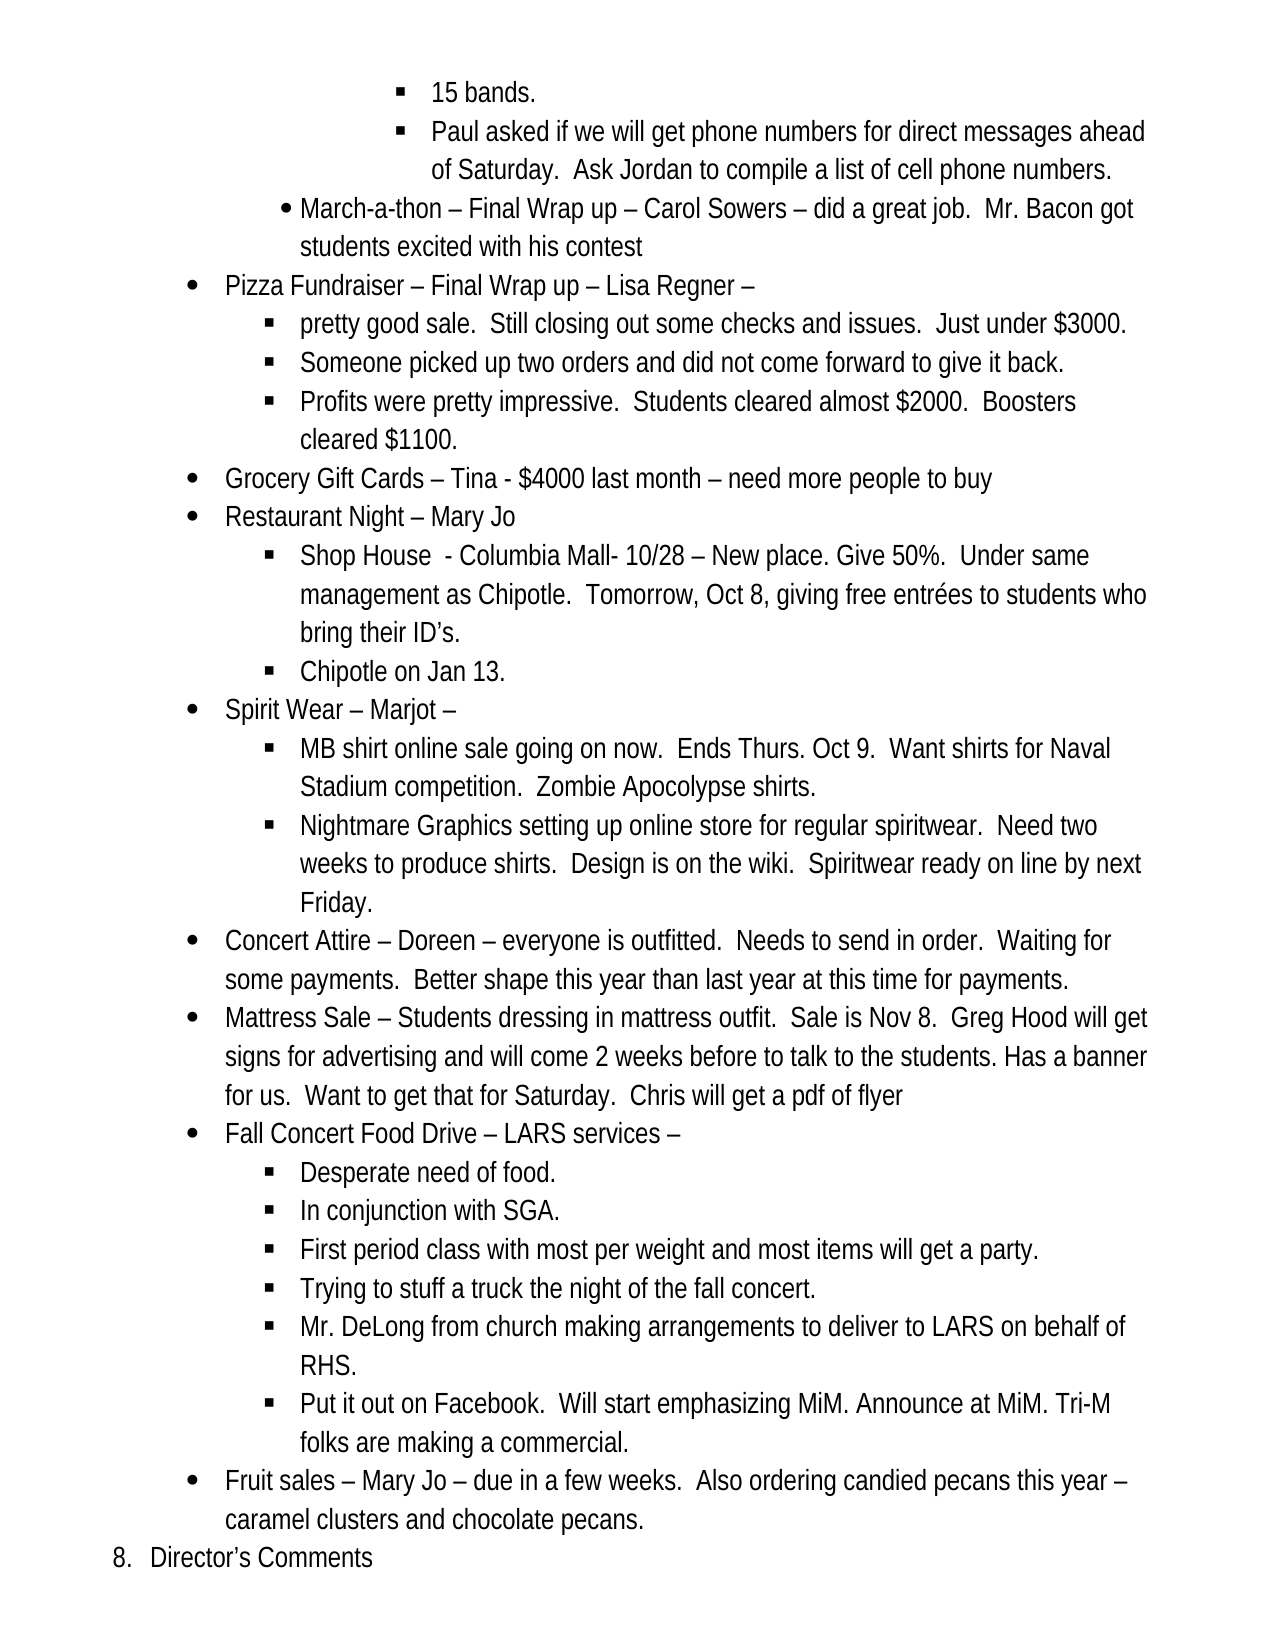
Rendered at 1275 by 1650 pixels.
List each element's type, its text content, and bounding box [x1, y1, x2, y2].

list Trying to stuff a truck the night of the fall concert. [262, 1271, 1162, 1304]
list Concert Attire – Doreen – everyone is outfitted. Needs to send in order. Waiting for some payments. Better shape this year than last year at this time for payments. [187, 923, 1162, 996]
list 15 bands. [394, 75, 1162, 109]
list Desperate need of food. [262, 1155, 1162, 1188]
list Profits were pretty impressive. Students cleared almost $2000. Boosters cleared $1100. [262, 384, 1162, 456]
list March-a-thon – Final Wrap up – Carol Sowers – did a great job. Mr. Bacon got students excited with his contest [281, 191, 1162, 263]
list First period class with most per weight and most items will get a party. [262, 1232, 1162, 1266]
list MB shirt online sale going on now. Ends Thurs. Oct 9. Want shirts for Naval Stadium competition. Zombie Apocolypse shirts. [262, 731, 1162, 803]
list Fruit sales – Mary Jo – due in a few weeks. Also ordering candied pecans this year – caramel clusters and chocolate pecans. [187, 1463, 1162, 1536]
list Someone picked up two orders and did not come forward to give it back. [262, 345, 1162, 379]
list Chipotle on Jan 13. [262, 654, 1162, 687]
list pretty good sale. Still closing out some checks and issues. Just under $3000. [262, 306, 1162, 340]
list Pizza Fundraiser – Final Wrap up – Lisa Regner – [187, 268, 1162, 301]
list Spirit Wear – Marjot – [187, 692, 1162, 726]
list Shop House - Columbia Mall- 10/28 – New place. Give 50%. Under same management as Chipotle. Tomorrow, Oct 8, giving free entrées to students who bring their ID’s. [262, 538, 1162, 649]
list Grocery Gift Cards – Tina - $4000 last month – need more people to buy [187, 461, 1162, 494]
list Mr. DeLong from church making arrangements to deliver to LARS on behalf of RHS. [262, 1309, 1162, 1381]
list Director’s Comments [112, 1541, 1162, 1574]
list Restaurant Night – Mary Jo [187, 499, 1162, 533]
list Nightmare Graphics setting up online store for regular spiritwear. Need two weeks to produce shirts. Design is on the wiki. Spiritwear ready on line by next Friday. [262, 808, 1162, 918]
list Paul asked if we will get phone numbers for direct messages ahead of Saturday. Ask Jordan to compile a list of cell phone numbers. [394, 114, 1162, 186]
list Put it out on Facebook. Will start emphasizing MiM. Announce at MiM. Tri-M folks are making a commercial. [262, 1386, 1162, 1458]
list Fall Concert Food Drive – LARS services – [187, 1116, 1162, 1150]
list In conjunction with SGA. [262, 1193, 1162, 1227]
list Mattress Sale – Students dressing in mattress outfit. Sale is Nov 8. Greg Hood will get signs for advertising and will come 2 weeks before to talk to the students. Has a banner for us. Want to get that for Saturday. Chris will get a pdf of flyer [187, 1001, 1162, 1111]
